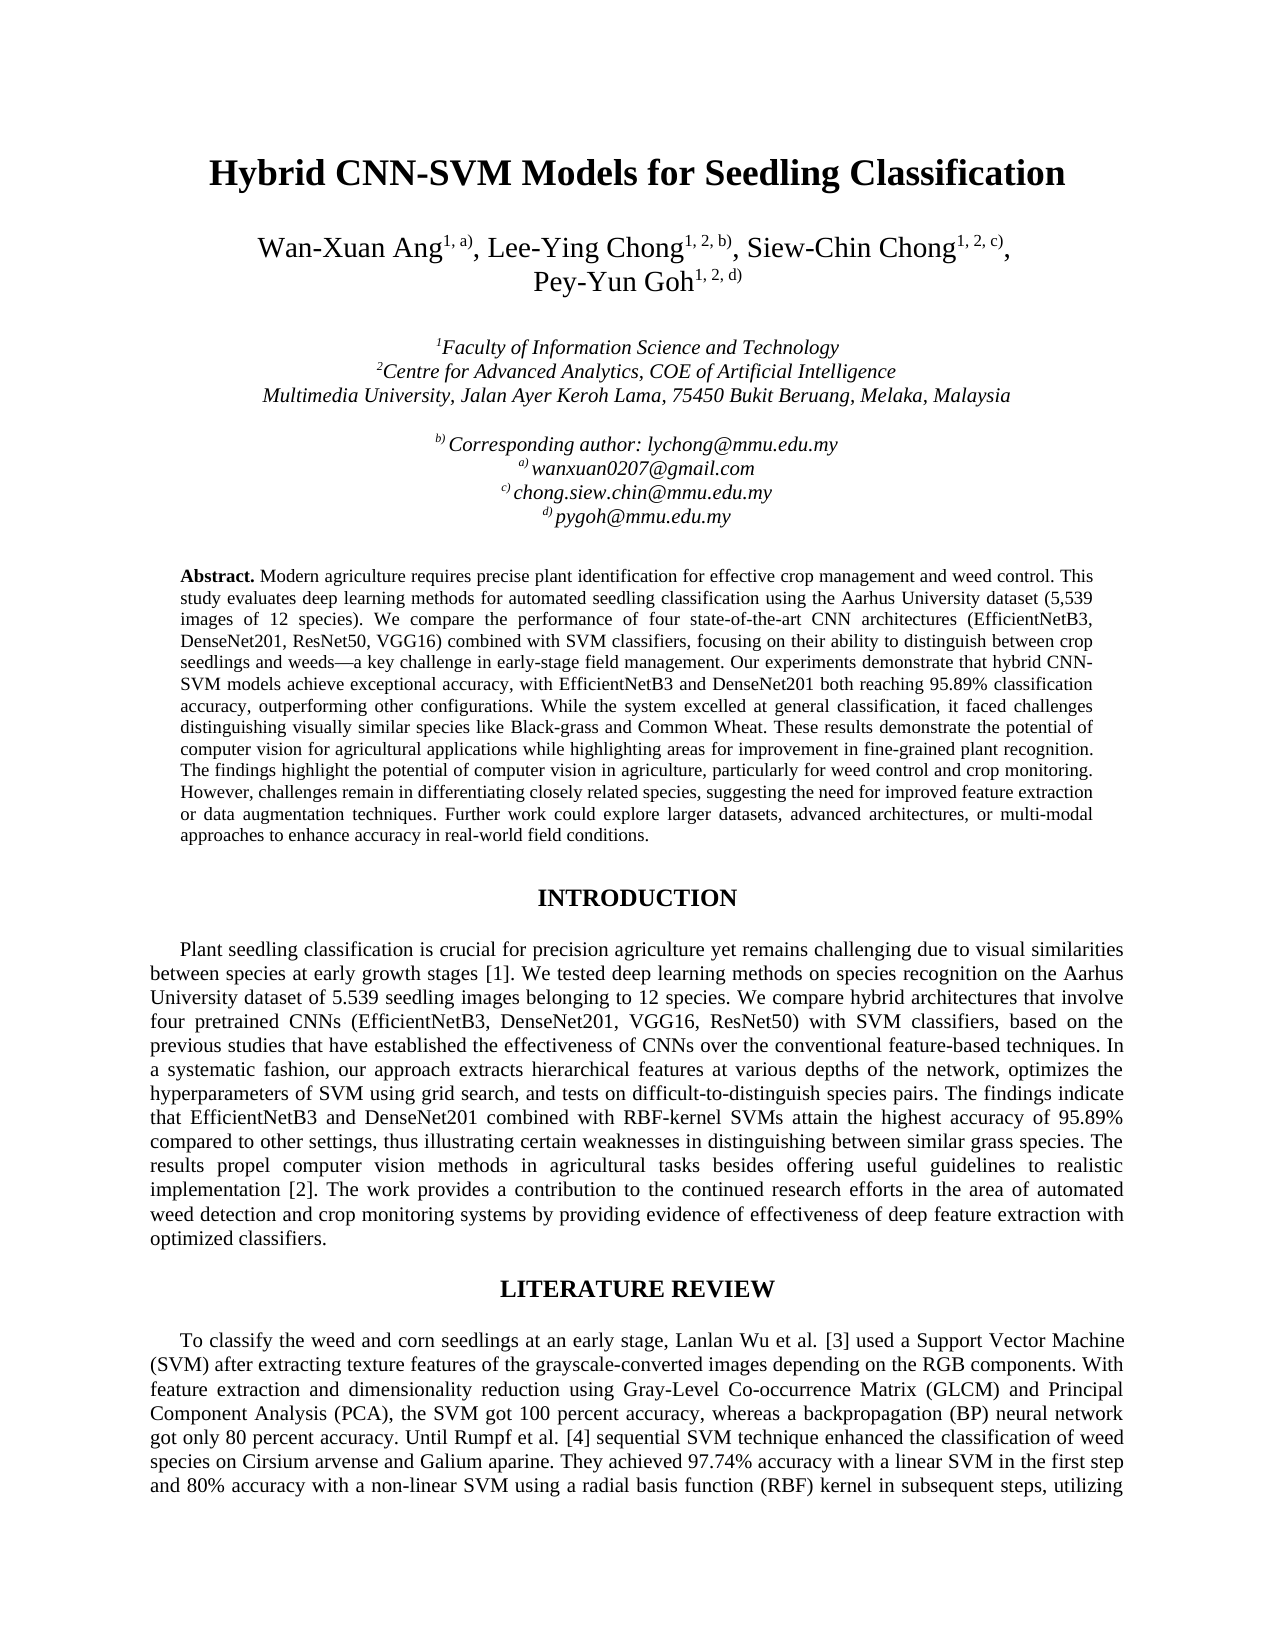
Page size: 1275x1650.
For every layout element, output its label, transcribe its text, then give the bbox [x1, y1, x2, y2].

text a) wanxuan0207@gmail.com [150, 456, 1125, 479]
text Plant seedling classification is crucial for precision agriculture yet remains challenging due to visual similarities between species at early growth stages . We tested deep learning methods on species recognition on the Aarhus University dataset of 5.539 seedling images belonging to 12 species. We compare hybrid architectures that involve four pretrained CNNs (EfficientNetB3, DenseNet201, VGG16, ResNet50) with SVM classifiers, based on the previous studies that have established the effectiveness of CNNs over the conventional feature-based techniques. In a systematic fashion, our approach extracts hierarchical features at various depths of the network, optimizes the hyperparameters of SVM using grid search, and tests on difficult-to-distinguish species pairs. The findings indicate that EfficientNetB3 and DenseNet201 combined with RBF-kernel SVMs attain the highest accuracy of 95.89% compared to other settings, thus illustrating certain weaknesses in distinguishing between similar grass species. The results propel computer vision methods in agricultural tasks besides offering useful guidelines to realistic implementation . The work provides a contribution to the continued research efforts in the area of automated weed detection and crop monitoring systems by providing evidence of effectiveness of deep feature extraction with optimized classifiers. [150, 937, 1125, 1249]
subtitle LITERATURE REVIEW [150, 1274, 1125, 1303]
text d) pygoh@mmu.edu.my [150, 504, 1125, 528]
text Abstract. Modern agriculture requires precise plant identification for effective crop management and weed control. This study evaluates deep learning methods for automated seedling classification using the Aarhus University dataset (5,539 images of 12 species). We compare the performance of four state-of-the-art CNN architectures (EfficientNetB3, DenseNet201, ResNet50, VGG16) combined with SVM classifiers, focusing on their ability to distinguish between crop seedlings and weeds—a key challenge in early-stage field management. Our experiments demonstrate that hybrid CNN-SVM models achieve exceptional accuracy, with EfficientNetB3 and DenseNet201 both reaching 95.89% classification accuracy, outperforming other configurations. While the system excelled at general classification, it faced challenges distinguishing visually similar species like Black-grass and Common Wheat. These results demonstrate the potential of computer vision for agricultural applications while highlighting areas for improvement in fine-grained plant recognition. The findings highlight the potential of computer vision in agriculture, particularly for weed control and crop monitoring. However, challenges remain in differentiating closely related species, suggesting the need for improved feature extraction or data augmentation techniques. Further work could explore larger datasets, advanced architectures, or multi-modal approaches to enhance accuracy in real-world field conditions. [180, 565, 1095, 846]
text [150, 1328, 1125, 1497]
text b) Corresponding author: lychong@mmu.edu.my [150, 431, 1125, 456]
text 2Centre for Advanced Analytics, COE of Artificial Intelligence Multimedia University, Jalan Ayer Keroh Lama, 75450 Bukit Beruang, Melaka, Malaysia [150, 359, 1125, 407]
text c) chong.siew.chin@mmu.edu.my [150, 479, 1125, 504]
title Hybrid CNN-SVM Models for Seedling Classification [150, 150, 1125, 193]
text Wan-Xuan Ang1, a), Lee-Ying Chong1, 2, b), Siew-Chin Chong1, 2, c), Pey-Yun Goh1, 2, d) [150, 231, 1125, 298]
subtitle Introduction [150, 883, 1125, 912]
text 1Faculty of Information Science and Technology [150, 335, 1125, 359]
